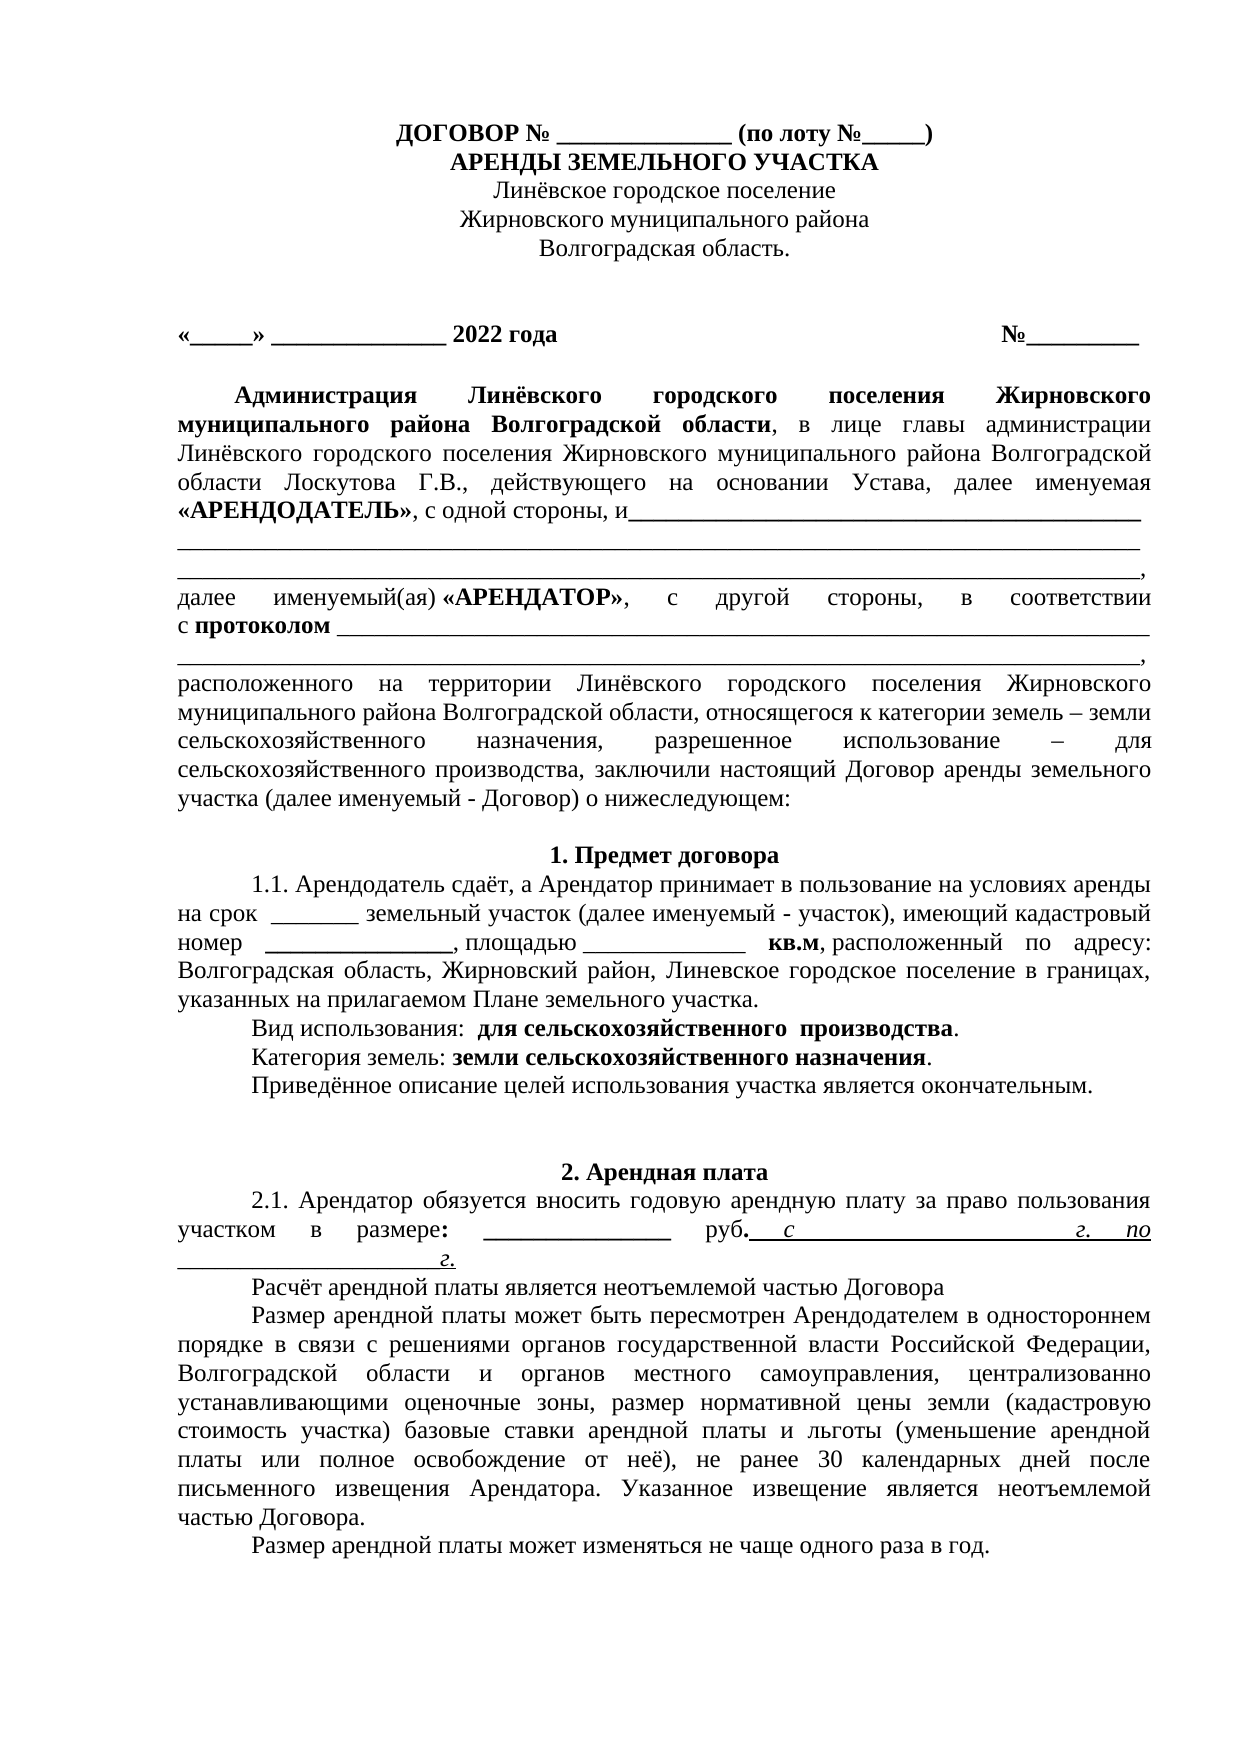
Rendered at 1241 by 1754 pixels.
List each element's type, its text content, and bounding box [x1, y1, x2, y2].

text _____________________________________________________________________________ [177, 524, 1152, 553]
text Жирновского муниципального района [177, 204, 1152, 233]
text 1.1. Арендодатель сдаёт, а Арендатор принимает в пользование на условиях аренды на срок _______ земельный участок (далее именуемый - участок), имеющий кадастровый номер _______________, площадью _____________ кв.м, расположенный по адресу: Волгоградская область, Жирновский район, Линевское городское поселение в границах, указанных на прилагаемом Плане земельного участка. [177, 869, 1152, 1013]
text 2.1. Арендатор обязуется вносить годовую арендную плату за право пользования участком в размере: _______________ руб. с _________________ г. по _____________________г. [177, 1186, 1152, 1272]
text Волгоградская область. [177, 233, 1152, 262]
text Администрация Линёвского городского поселения Жирновского муниципального района Волгоградской области, в лице главы администрации Линёвского городского поселения Жирновского муниципального района Волгоградской области Лоскутова Г.В., действующего на основании Устава, далее именуемая «АРЕНДОДАТЕЛЬ», с одной стороны, и_________________________________________ [177, 381, 1152, 524]
text Размер арендной платы может изменяться не чаще одного раза в год. [177, 1531, 1152, 1559]
text 2. Арендная плата [177, 1157, 1152, 1186]
text ДОГОВОР № ______________ (по лоту №_____) [177, 118, 1152, 147]
text Размер арендной платы может быть пересмотрен Арендодателем в одностороннем порядке в связи с решениями органов государственной власти Российской Федерации, Волгоградской области и органов местного самоуправления, централизованно устанавливающими оценочные зоны, размер нормативной цены земли (кадастровую стоимость участка) базовые ставки арендной платы и льготы (уменьшение арендной платы или полное освобождение от неё), не ранее 30 календарных дней после письменного извещения Арендатора. Указанное извещение является неотъемлемой частью Договора. [177, 1301, 1152, 1531]
text Расчёт арендной платы является неотъемлемой частью Договора [177, 1272, 1152, 1301]
text Категория земель: земли сельскохозяйственного назначения. [177, 1042, 1152, 1071]
text Вид использования: для сельскохозяйственного производства. [177, 1013, 1152, 1042]
text АРЕНДЫ ЗЕМЕЛЬНОГО УЧАСТКА [177, 147, 1152, 176]
text «_____» ______________ 2022 года №_________ [177, 319, 1152, 348]
text Приведённое описание целей использования участка является окончательным. [177, 1071, 1152, 1099]
text 1. Предмет договора [177, 841, 1152, 869]
text Линёвское городское поселение [177, 176, 1152, 204]
text _____________________________________________________________________________, далее именуемый(ая) «АРЕНДАТОР», с другой стороны, в соответствии с протоколом ______________________________________________________________________________________________________________________________________________, расположенного на территории Линёвского городского поселения Жирновского муниципального района Волгоградской области, относящегося к категории земель – земли сельскохозяйственного назначения, разрешенное использование – для сельскохозяйственного производства, заключили настоящий Договор аренды земельного участка (далее именуемый - Договор) о нижеследующем: [177, 553, 1152, 812]
